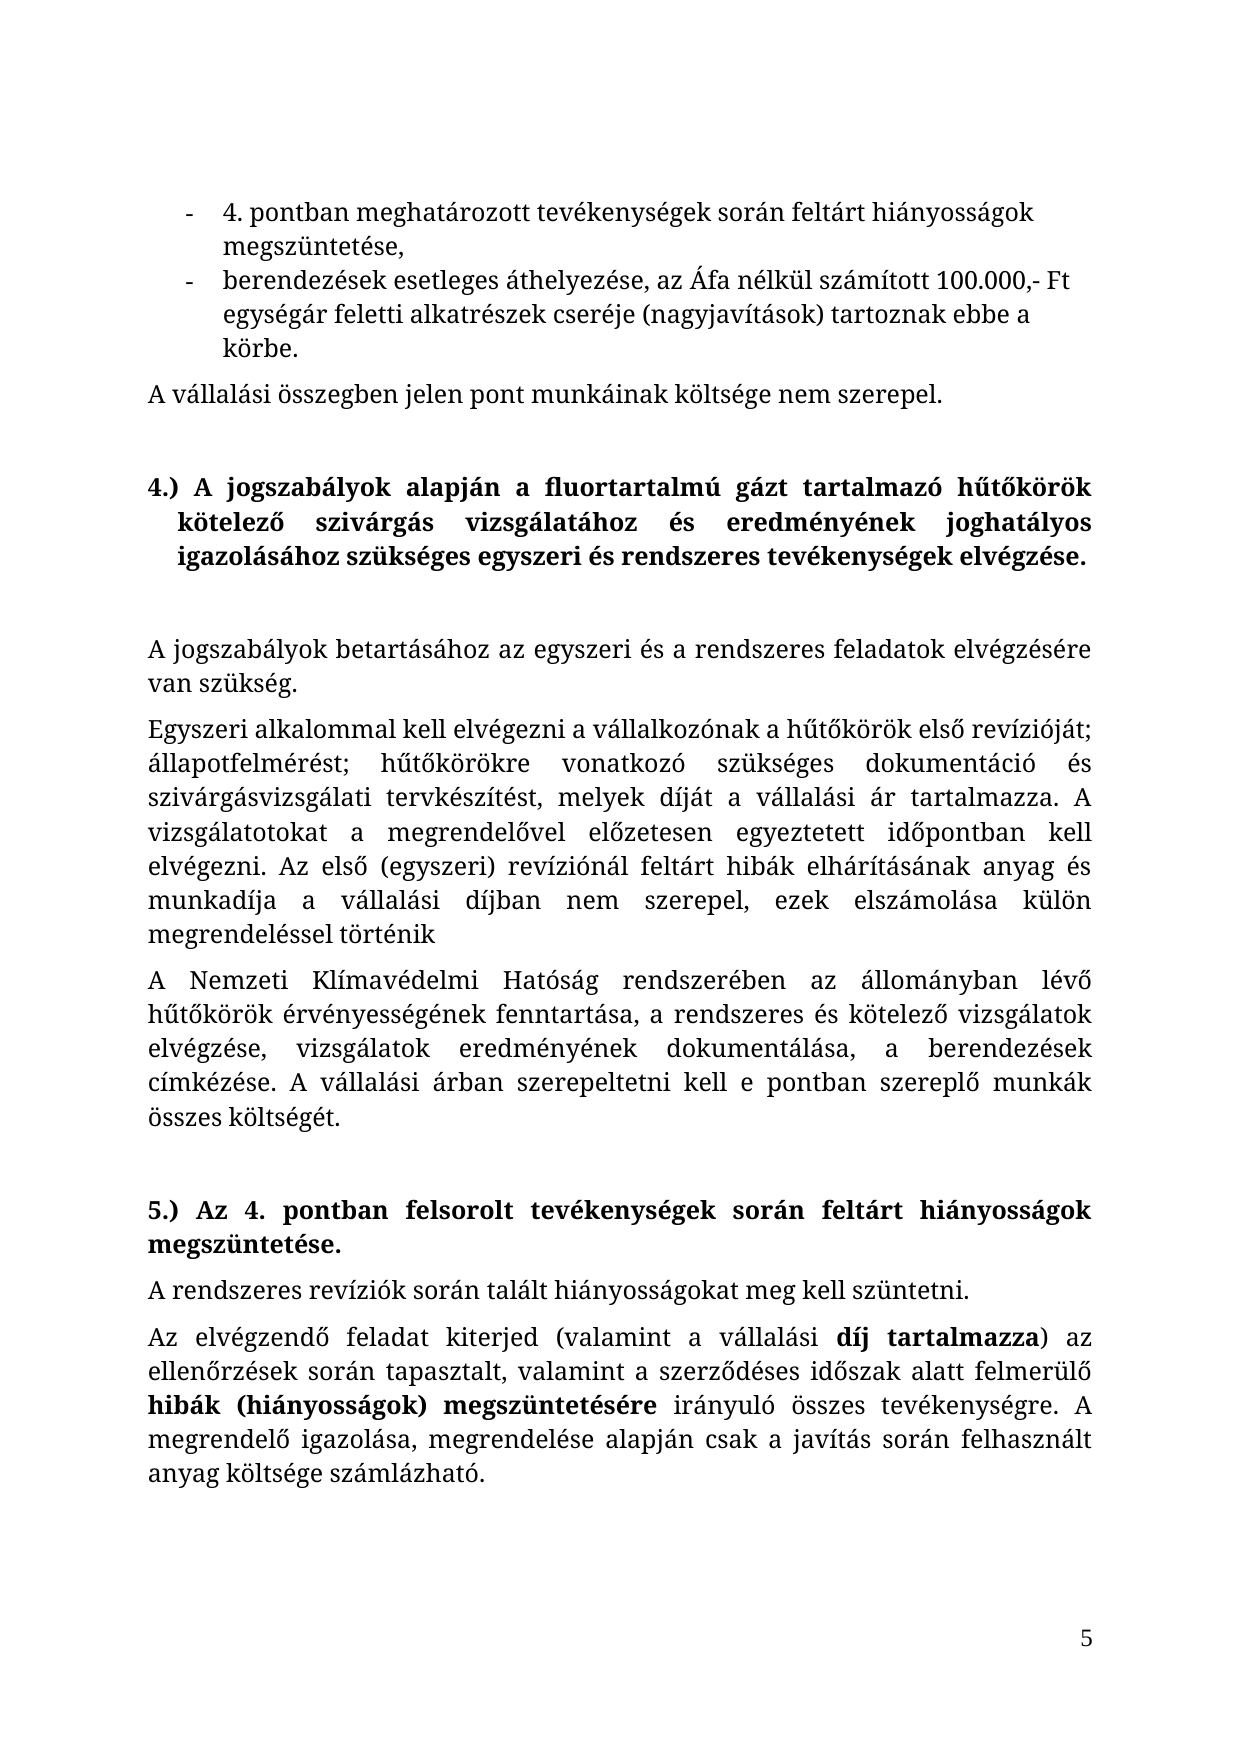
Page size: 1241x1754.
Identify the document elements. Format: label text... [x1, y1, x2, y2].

list berendezések esetleges áthelyezése, az Áfa nélkül számított 100.000,- Ft egységár feletti alkatrészek cseréje (nagyjavítások) tartoznak ebbe a körbe. [185, 262, 1093, 364]
text A vállalási összegben jelen pont munkáinak költsége nem szerepel. [148, 377, 1093, 411]
text 5.) Az 4. pontban felsorolt tevékenységek során feltárt hiányosságok megszüntetése. [148, 1192, 1093, 1260]
text Az elvégzendő feladat kiterjed (valamint a vállalási díj tartalmazza) az ellenőrzések során tapasztalt, valamint a szerződéses időszak alatt felmerülő hibák (hiányosságok) megszüntetésére irányuló összes tevékenységre. A megrendelő igazolása, megrendelése alapján csak a javítás során felhasznált anyag költsége számlázható. [148, 1319, 1093, 1490]
text A Nemzeti Klímavédelmi Hatóság rendszerében az állományban lévő hűtőkörök érvényességének fenntartása, a rendszeres és kötelező vizsgálatok elvégzése, vizsgálatok eredményének dokumentálása, a berendezések címkézése. A vállalási árban szerepeltetni kell e pontban szereplő munkák összes költségét. [148, 963, 1093, 1133]
list 4. pontban meghatározott tevékenységek során feltárt hiányosságok megszüntetése, [185, 194, 1093, 262]
text A rendszeres revíziók során talált hiányosságokat meg kell szüntetni. [148, 1273, 1093, 1307]
text A jogszabályok betartásához az egyszeri és a rendszeres feladatok elvégzésére van szükség. [148, 631, 1093, 699]
text 4.) A jogszabályok alapján a fluortartalmú gázt tartalmazó hűtőkörök kötelező szivárgás vizsgálatához és eredményének joghatályos igazolásához szükséges egyszeri és rendszeres tevékenységek elvégzése. [148, 470, 1093, 572]
text Egyszeri alkalommal kell elvégezni a vállalkozónak a hűtőkörök első revízióját; állapotfelmérést; hűtőkörökre vonatkozó szükséges dokumentáció és szivárgásvizsgálati tervkészítést, melyek díját a vállalási ár tartalmazza. A vizsgálatotokat a megrendelővel előzetesen egyeztetett időpontban kell elvégezni. Az első (egyszeri) revíziónál feltárt hibák elhárításának anyag és munkadíja a vállalási díjban nem szerepel, ezek elszámolása külön megrendeléssel történik [148, 712, 1093, 950]
